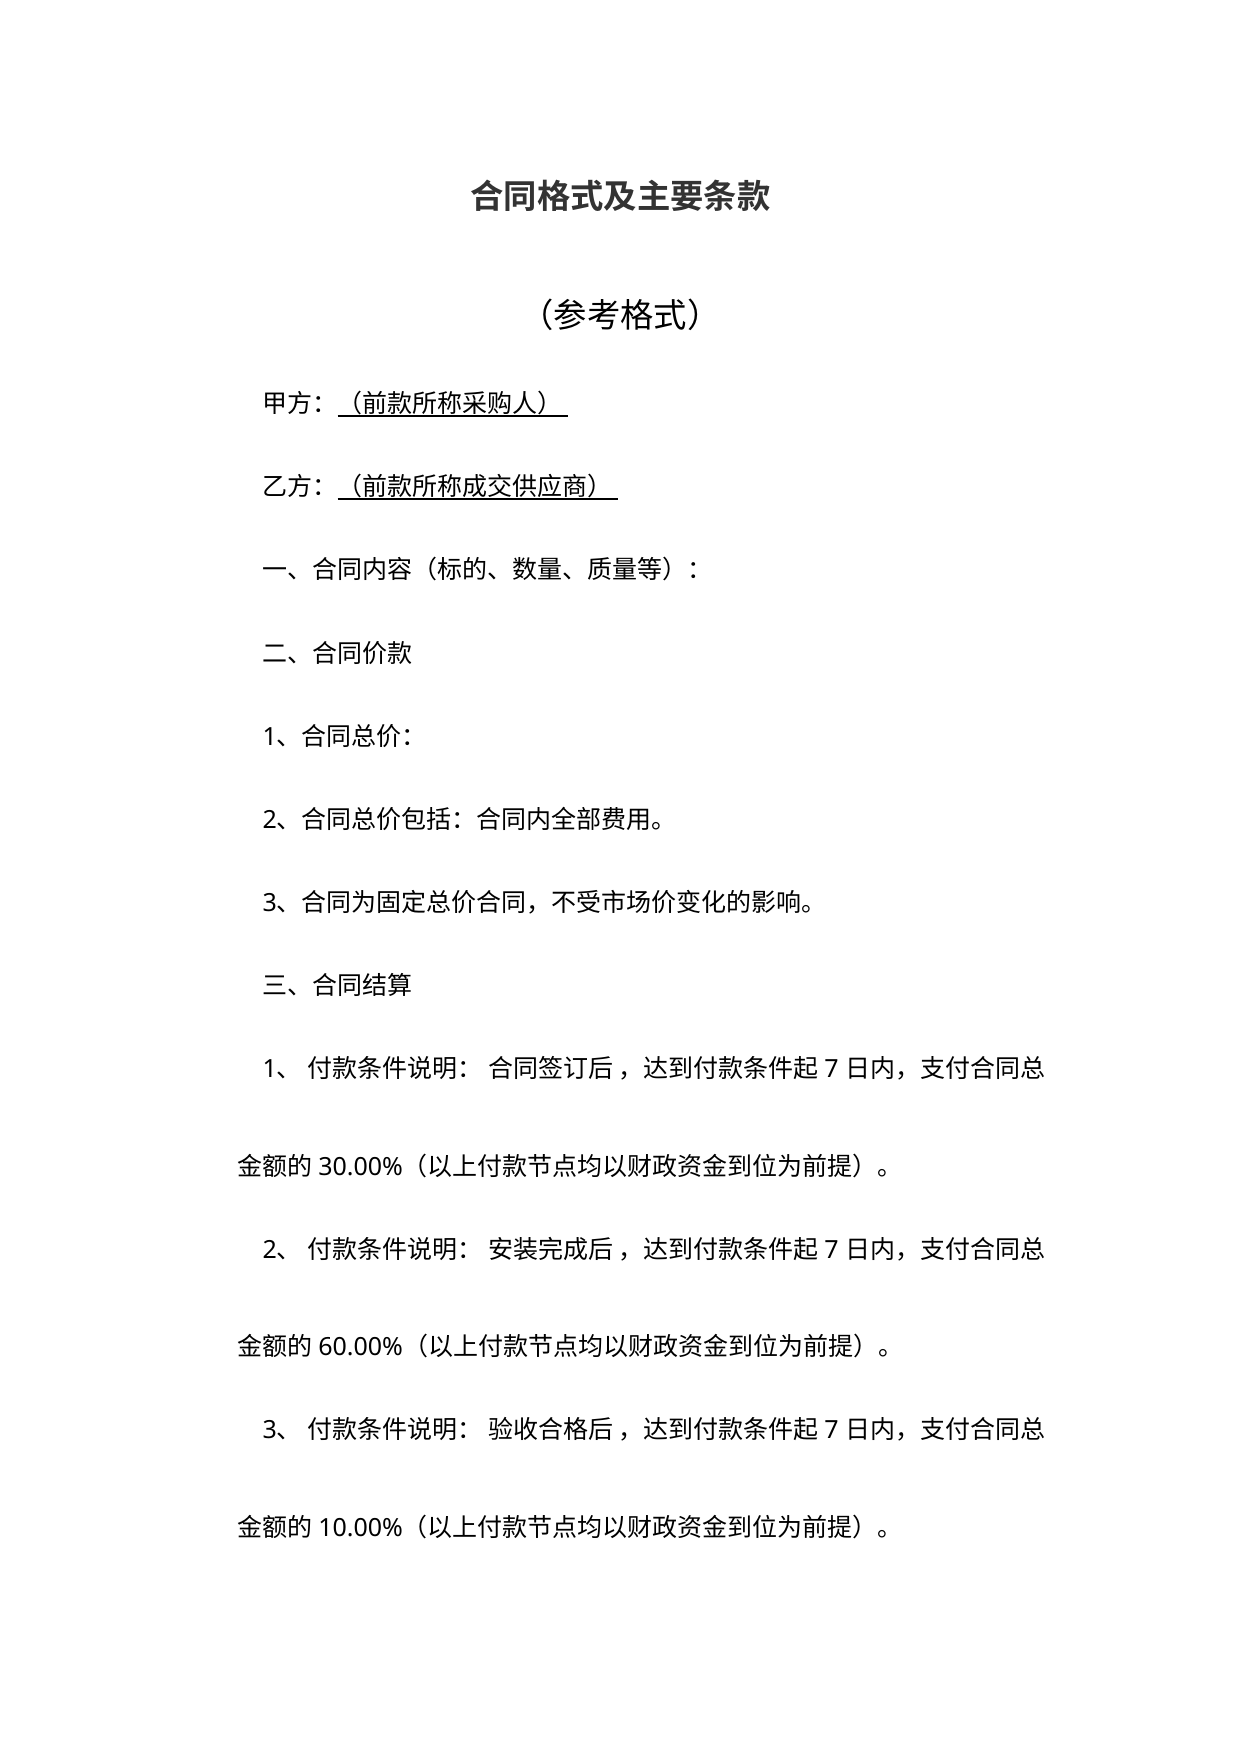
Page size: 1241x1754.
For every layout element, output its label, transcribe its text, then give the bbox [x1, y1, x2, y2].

text 一、合同内容（标的、数量、质量等）： [237, 536, 1053, 601]
text 1、合同总价： [237, 702, 1053, 767]
text 1、 付款条件说明： 合同签订后 ，达到付款条件起 7 日内，支付合同总金额的 30.00%（以上付款节点均以财政资金到位为前提）。 [237, 1034, 1053, 1197]
text 三、合同结算 [237, 951, 1053, 1016]
text 2、 付款条件说明： 安装完成后 ，达到付款条件起 7 日内，支付合同总金额的 60.00%（以上付款节点均以财政资金到位为前提）。 [237, 1215, 1053, 1377]
text 3、合同为固定总价合同，不受市场价变化的影响。 [237, 868, 1053, 933]
text 2、合同总价包括：合同内全部费用。 [237, 785, 1053, 850]
text 甲方：（前款所称采购人） [237, 369, 1053, 434]
text 乙方：（前款所称成交供应商） [237, 452, 1053, 517]
text 二、合同价款 [237, 619, 1053, 684]
text （参考格式） [187, 280, 1053, 345]
subtitle 合同格式及主要条款 [187, 162, 1053, 227]
text 3、 付款条件说明： 验收合格后 ，达到付款条件起 7 日内，支付合同总金额的 10.00%（以上付款节点均以财政资金到位为前提）。 [237, 1396, 1053, 1558]
